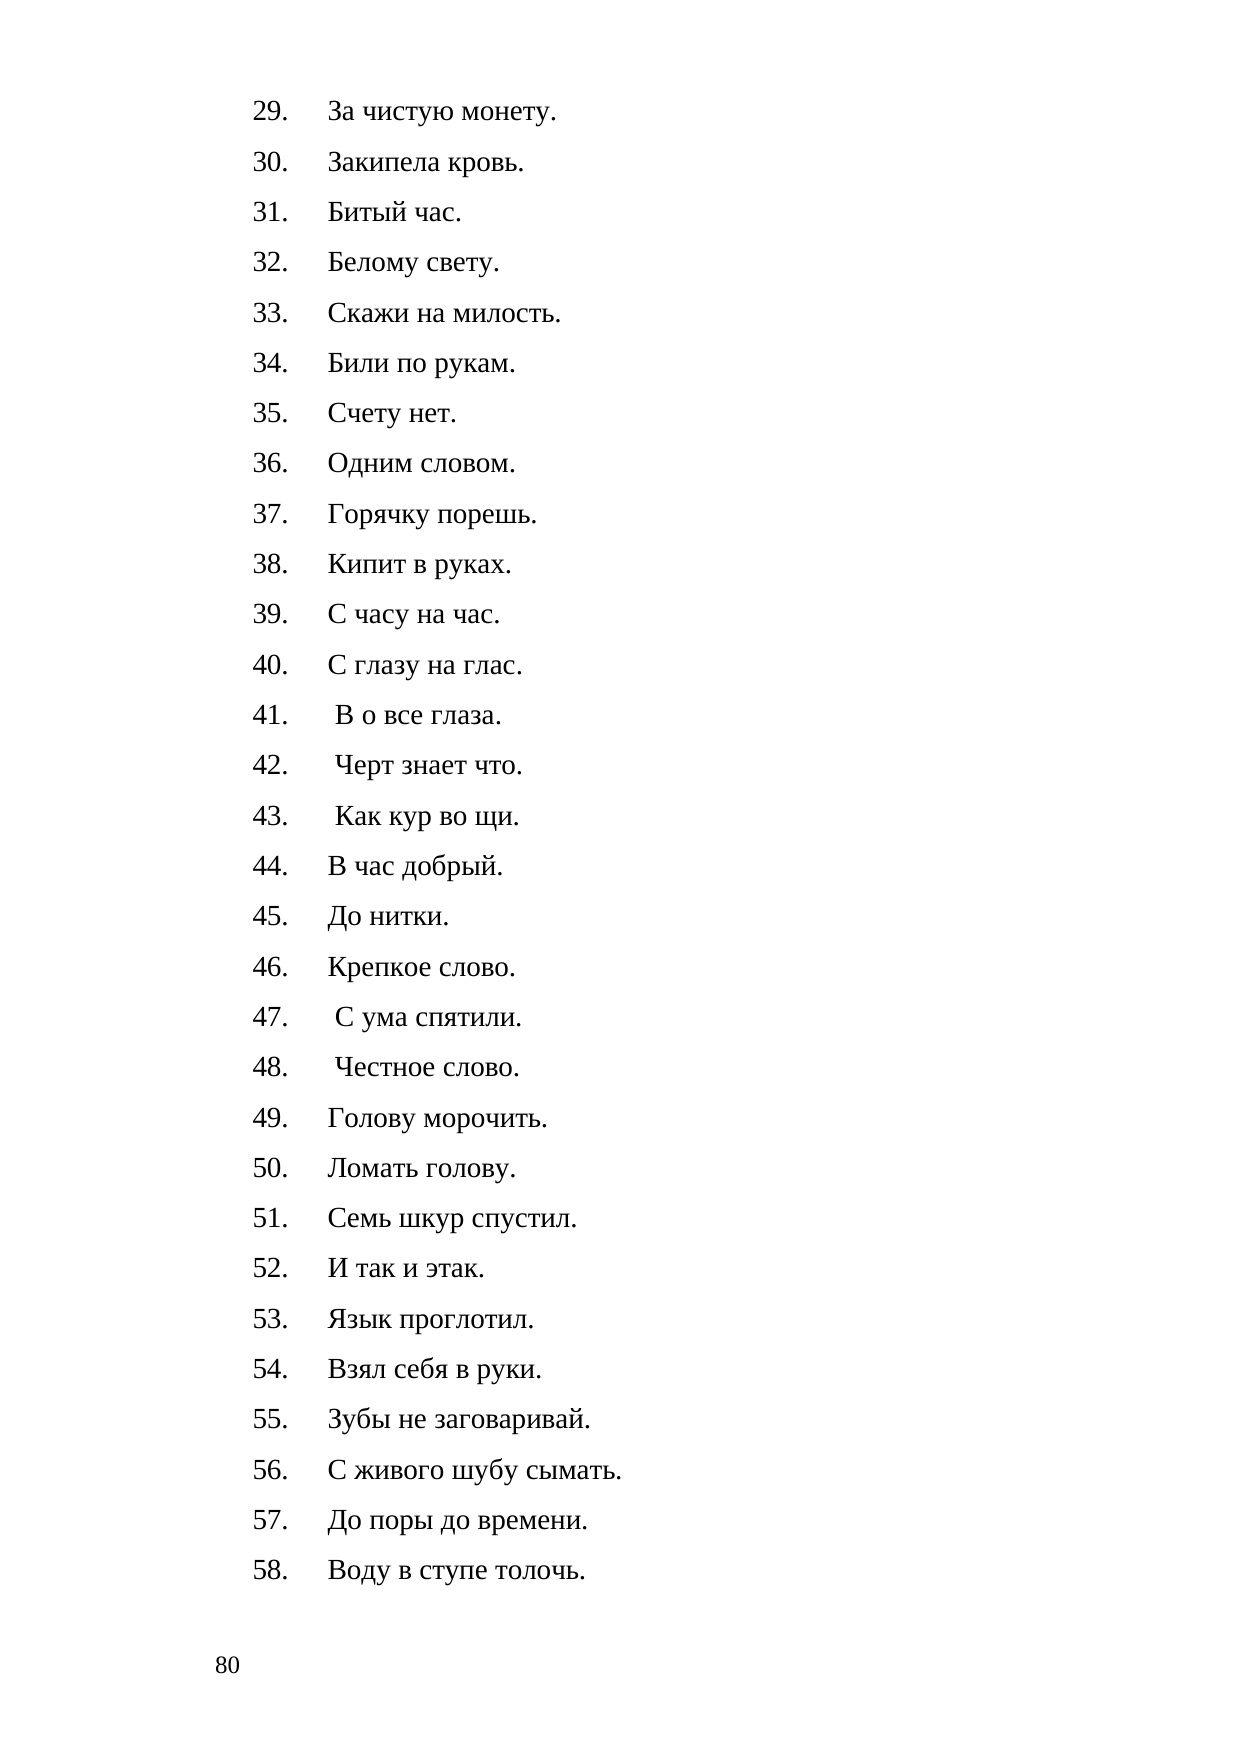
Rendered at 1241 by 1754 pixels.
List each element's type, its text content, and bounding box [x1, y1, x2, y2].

list Скажи на милость. [177, 295, 1125, 328]
list Зубы не заговаривай. [177, 1402, 1125, 1435]
list И так и этак. [177, 1251, 1125, 1284]
list Язык проглотил. [177, 1301, 1125, 1335]
list Одним словом. [177, 446, 1125, 479]
list В о все глаза. [177, 697, 1125, 731]
list Битый час. [177, 194, 1125, 228]
list За чистую монету. [177, 94, 1125, 127]
list Честное слово. [177, 1049, 1125, 1083]
list С глазу на глас. [177, 647, 1125, 681]
list До нитки. [177, 899, 1125, 932]
list Горячку порешь. [177, 496, 1125, 530]
list Черт знает что. [177, 748, 1125, 781]
list С часу на час. [177, 597, 1125, 630]
list Как кур во щи. [177, 798, 1125, 832]
list Семь шкур спустил. [177, 1201, 1125, 1234]
list Крепкое слово. [177, 949, 1125, 982]
list Закипела кровь. [177, 144, 1125, 177]
list Счету нет. [177, 396, 1125, 429]
list Воду в ступе толочь. [177, 1553, 1125, 1586]
list В час добрый. [177, 848, 1125, 882]
list До поры до времени. [177, 1502, 1125, 1536]
list Били по рукам. [177, 345, 1125, 379]
list Кипит в руках. [177, 546, 1125, 580]
list С ума спятили. [177, 999, 1125, 1033]
list Взял себя в руки. [177, 1351, 1125, 1385]
list Голову морочить. [177, 1100, 1125, 1133]
list С живого шубу сымать. [177, 1452, 1125, 1486]
list Ломать голову. [177, 1150, 1125, 1184]
list Белому свету. [177, 244, 1125, 278]
